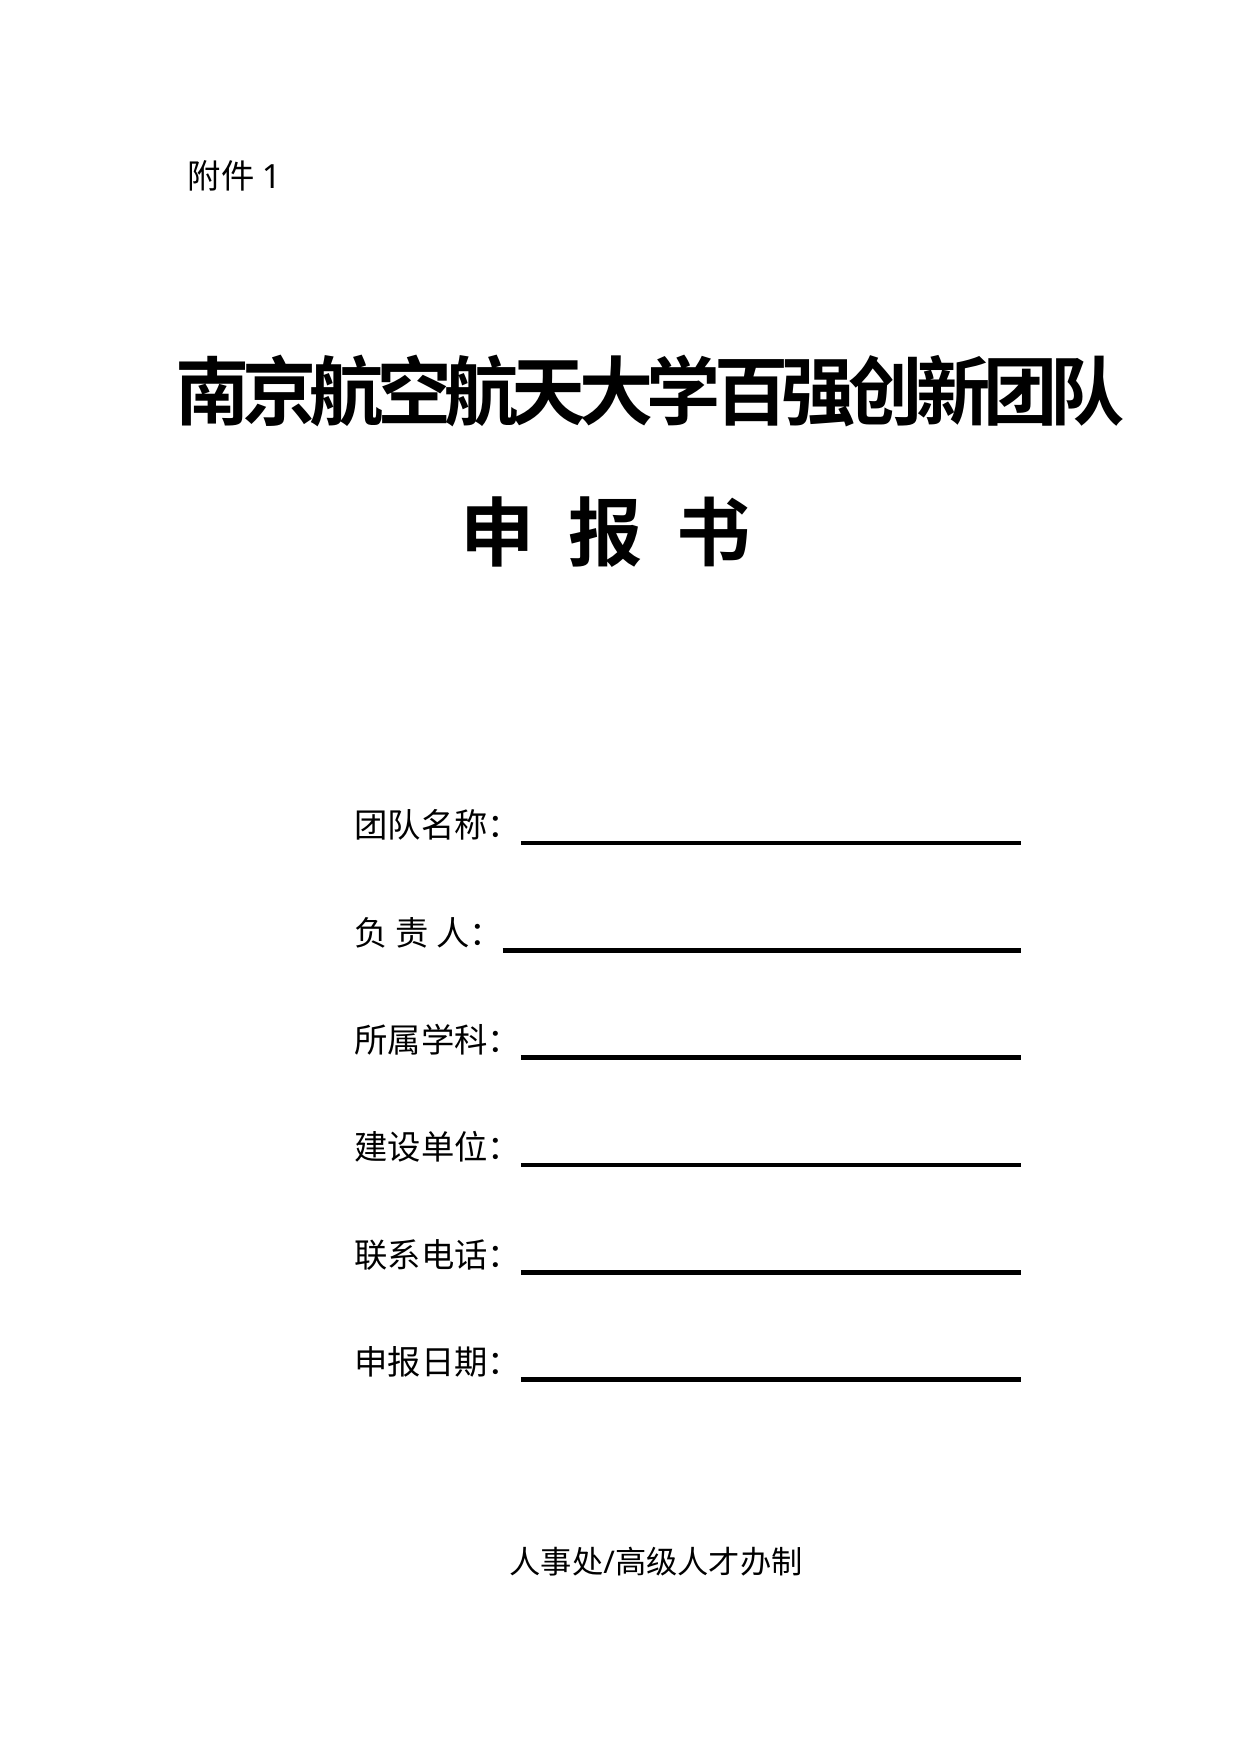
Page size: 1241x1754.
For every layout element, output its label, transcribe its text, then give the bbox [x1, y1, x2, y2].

text 申报日期： [354, 1336, 1137, 1384]
text 联系电话： [354, 1228, 1137, 1277]
text 申 报 书 [175, 474, 1035, 582]
text 建设单位： [354, 1121, 1137, 1169]
text 人事处/高级人才办制 [175, 1538, 1137, 1583]
text 所属学科： [354, 1014, 1137, 1062]
text 负 责 人： [354, 907, 1137, 955]
subtitle 团队名称： [354, 799, 1137, 847]
text 南京航空航天大学百强创新团队 [175, 333, 1134, 441]
subtitle 附件 1 [187, 156, 1137, 197]
